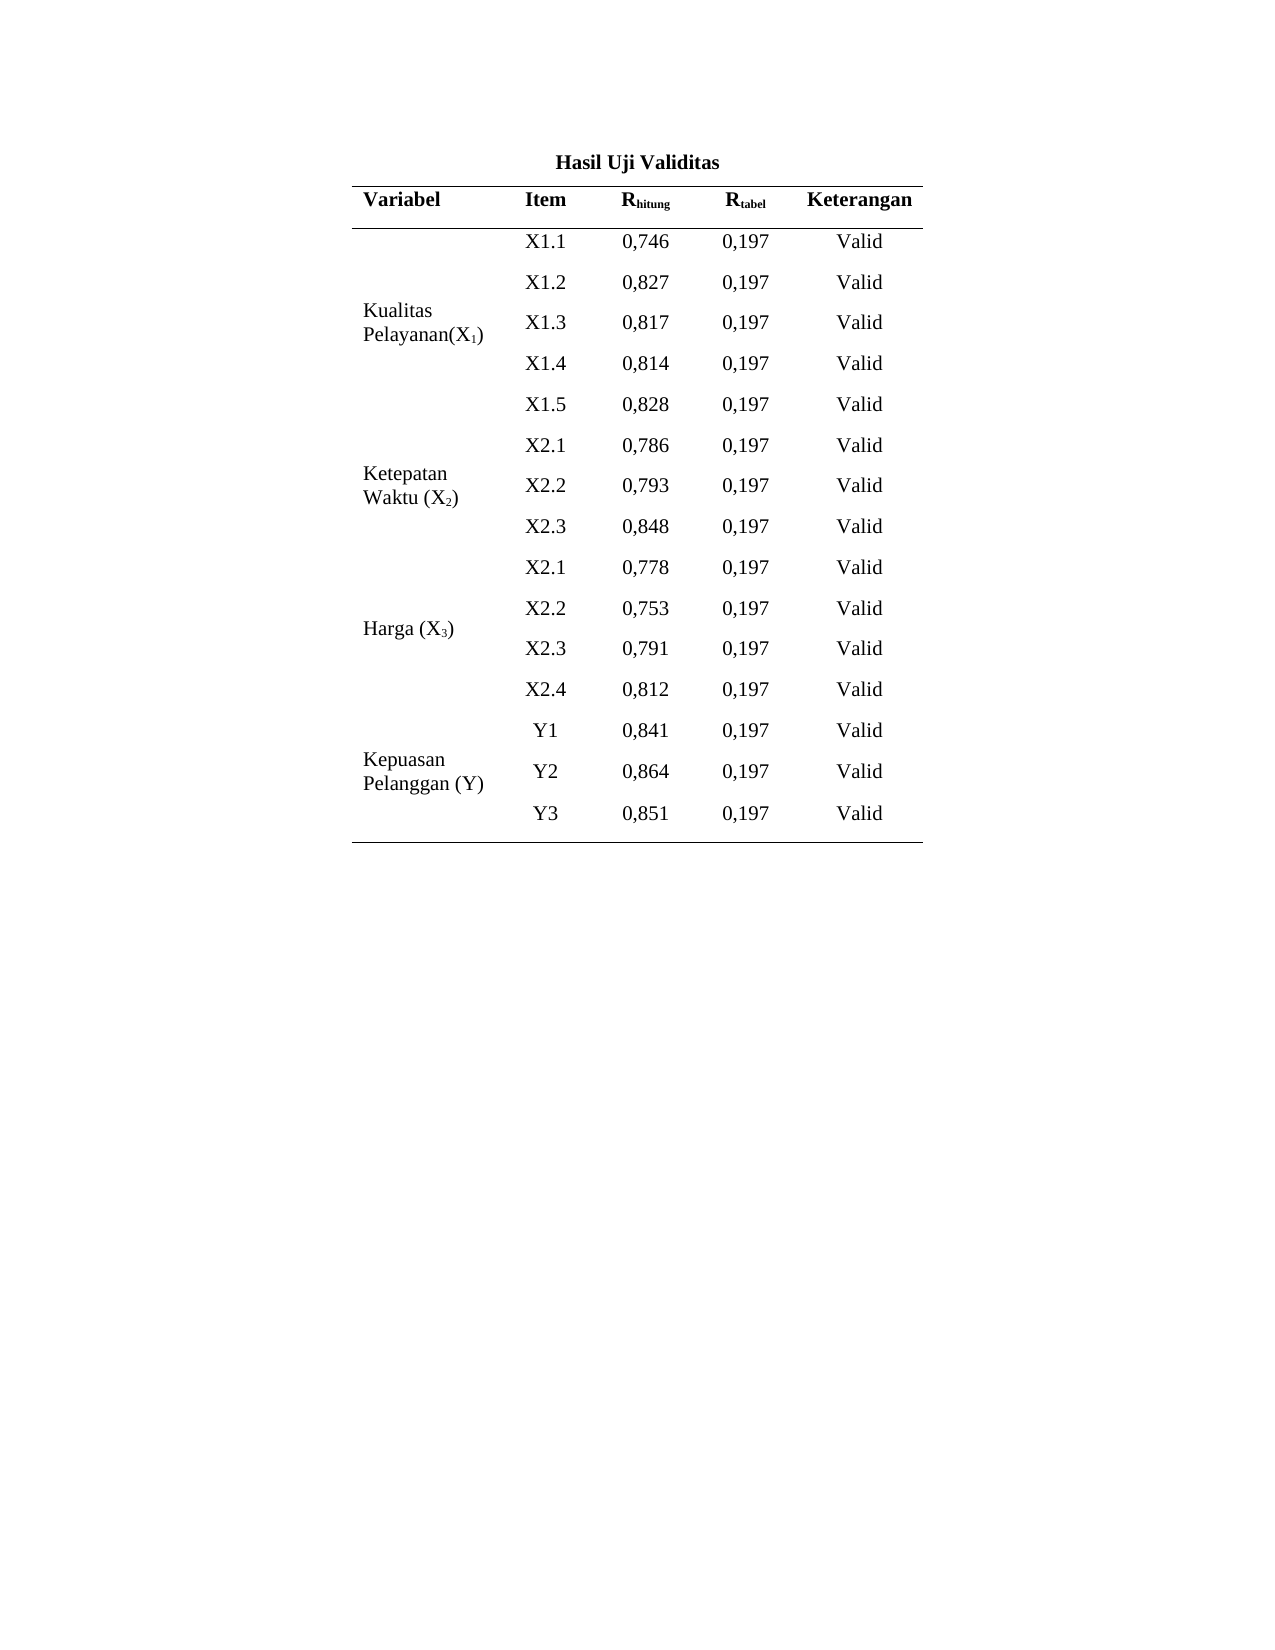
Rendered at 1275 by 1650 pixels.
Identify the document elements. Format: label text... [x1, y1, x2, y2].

table_cell 0,197 [696, 310, 795, 351]
table_header Keterangan [795, 187, 923, 228]
table_cell Valid [795, 718, 923, 758]
table_cell Ketepatan Waktu (X2) [352, 433, 495, 555]
table_cell 0,791 [596, 636, 696, 677]
table_cell 0,827 [596, 270, 696, 310]
table_cell X1.1 [495, 229, 596, 269]
table_header Rtabel [696, 187, 795, 228]
list Hasil Uji Validitas [150, 150, 1125, 174]
table_cell X2.4 [495, 677, 596, 718]
table_header Rhitung [596, 187, 696, 228]
table_cell 0,746 [596, 229, 696, 269]
table_cell Harga (X3) [352, 555, 495, 718]
table_cell Y2 [495, 758, 596, 800]
table_cell 0,793 [596, 473, 696, 514]
table_cell Valid [795, 229, 923, 269]
table_cell 0,197 [696, 677, 795, 718]
table_cell Valid [795, 555, 923, 595]
table_cell Valid [795, 800, 923, 842]
table_cell X2.1 [495, 555, 596, 595]
table_cell Valid [795, 270, 923, 310]
table_header Item [495, 187, 596, 228]
table_cell X2.1 [495, 433, 596, 473]
table_cell Valid [795, 514, 923, 555]
table_cell 0,197 [696, 229, 795, 269]
table_cell 0,197 [696, 392, 795, 432]
table_cell 0,828 [596, 392, 696, 432]
table_cell 0,753 [596, 595, 696, 636]
table_cell X2.3 [495, 636, 596, 677]
table_cell 0,197 [696, 595, 795, 636]
table_cell 0,197 [696, 433, 795, 473]
table_cell 0,848 [596, 514, 696, 555]
table_cell 0,197 [696, 800, 795, 842]
table_cell X1.2 [495, 270, 596, 310]
table_cell 0,197 [696, 514, 795, 555]
table_cell 0,814 [596, 351, 696, 392]
table_cell 0,197 [696, 555, 795, 595]
table_cell Valid [795, 595, 923, 636]
table_cell Valid [795, 392, 923, 432]
table_header Variabel [352, 187, 495, 228]
table_cell 0,197 [696, 351, 795, 392]
table_cell Valid [795, 677, 923, 718]
table_cell 0,841 [596, 718, 696, 758]
table_cell X2.3 [495, 514, 596, 555]
table_cell 0,197 [696, 758, 795, 800]
table_cell Kualitas Pelayanan(X1) [352, 229, 495, 432]
table_cell Valid [795, 433, 923, 473]
table_cell 0,786 [596, 433, 696, 473]
table_cell Valid [795, 310, 923, 351]
table_cell 0,197 [696, 473, 795, 514]
table_cell 0,864 [596, 758, 696, 800]
table_cell Y3 [495, 800, 596, 842]
table_cell X1.4 [495, 351, 596, 392]
table_cell X2.2 [495, 473, 596, 514]
table_cell 0,817 [596, 310, 696, 351]
table_cell 0,812 [596, 677, 696, 718]
table_cell Valid [795, 473, 923, 514]
table_cell Kepuasan Pelanggan (Y) [352, 718, 495, 842]
table_cell X2.2 [495, 595, 596, 636]
table_cell 0,197 [696, 270, 795, 310]
table_cell 0,851 [596, 800, 696, 842]
table_cell X1.5 [495, 392, 596, 432]
table_cell Valid [795, 351, 923, 392]
table_cell Valid [795, 636, 923, 677]
table_cell Valid [795, 758, 923, 800]
table_cell 0,197 [696, 636, 795, 677]
table_cell Y1 [495, 718, 596, 758]
table_cell 0,778 [596, 555, 696, 595]
table_cell X1.3 [495, 310, 596, 351]
table_cell 0,197 [696, 718, 795, 758]
